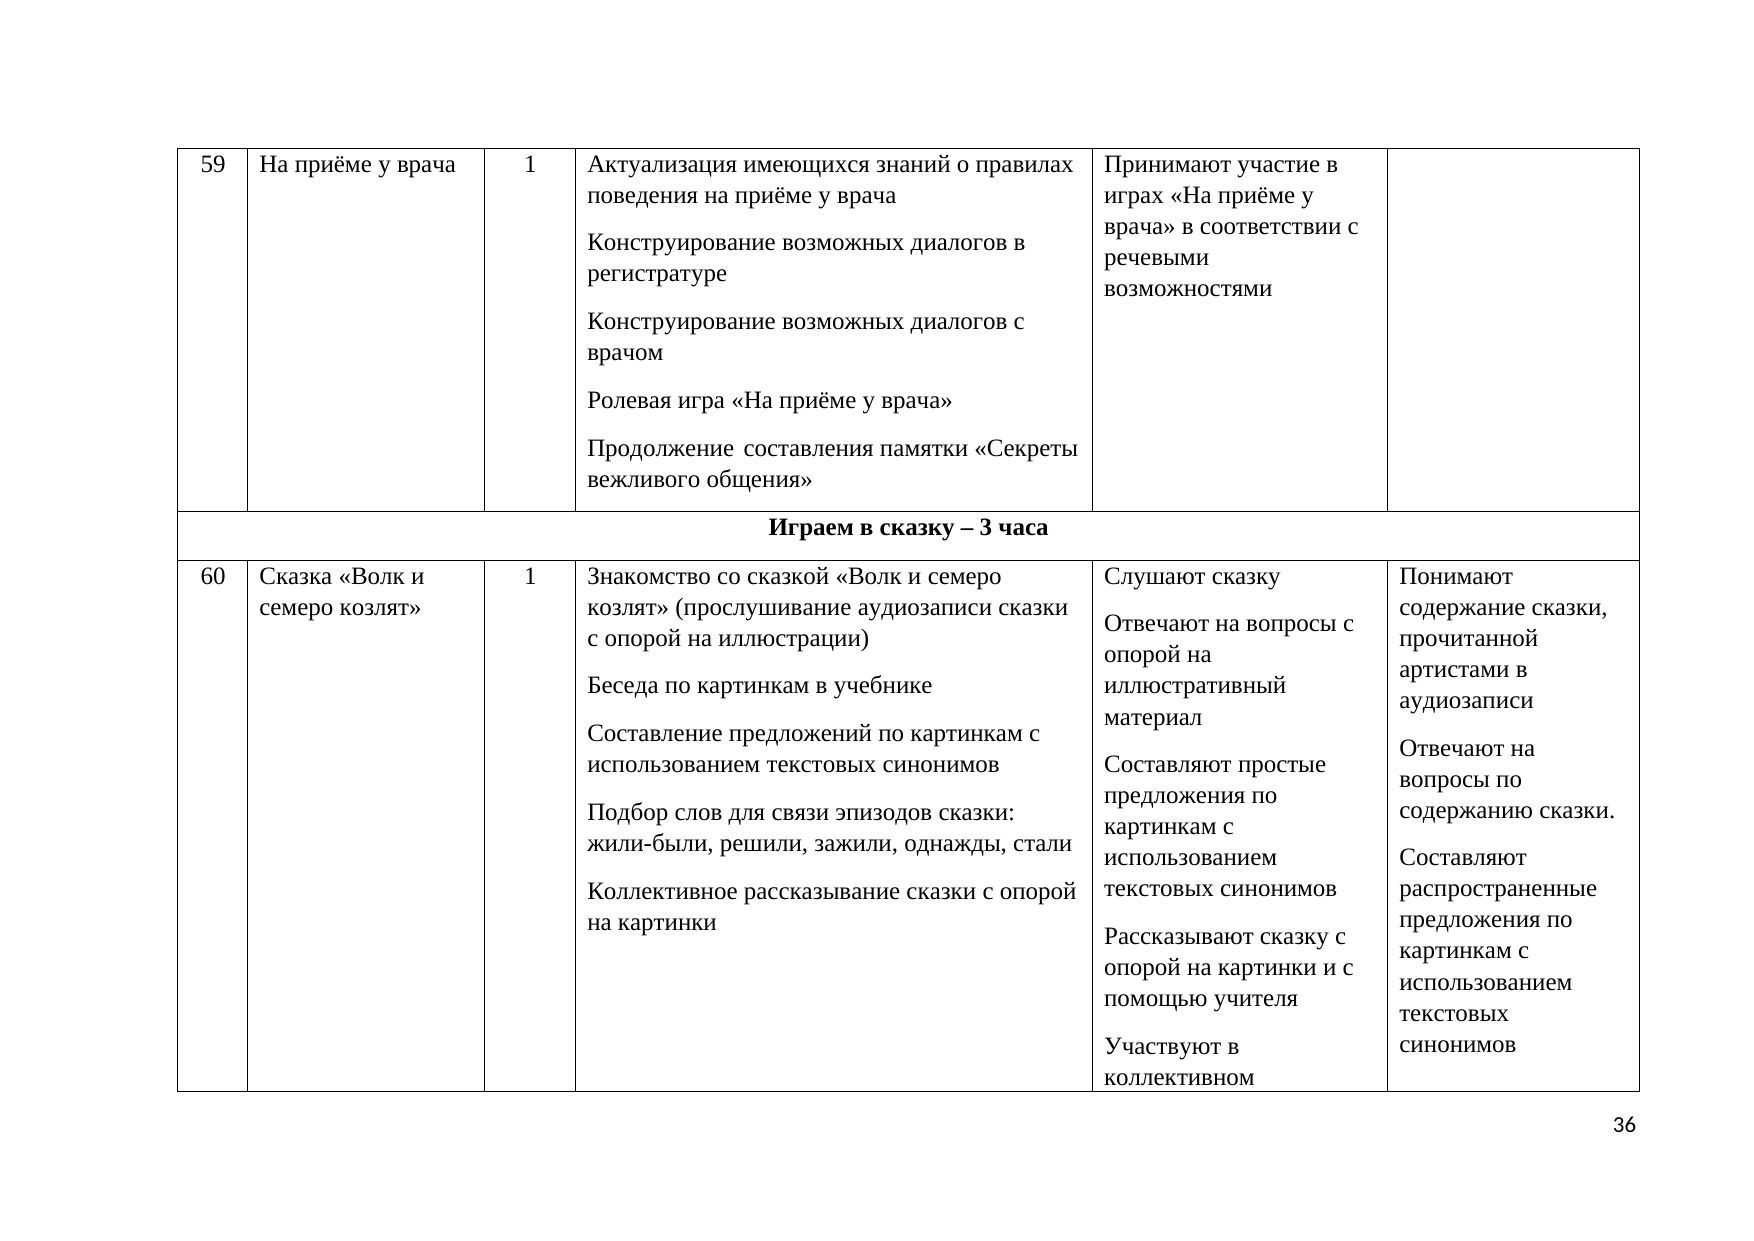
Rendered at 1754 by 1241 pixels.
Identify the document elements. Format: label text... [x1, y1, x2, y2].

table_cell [1388, 561, 1639, 1091]
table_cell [576, 561, 1092, 1091]
table_cell 1 [485, 561, 575, 1091]
table_cell 60 [178, 561, 247, 1091]
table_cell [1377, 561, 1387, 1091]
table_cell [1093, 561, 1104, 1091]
table_cell 59 [178, 149, 247, 511]
table_cell На приёме у врача [248, 149, 484, 511]
table_cell Играем в сказку – 3 часа [178, 512, 1639, 560]
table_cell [248, 561, 484, 1091]
table_cell 1 [485, 149, 575, 511]
